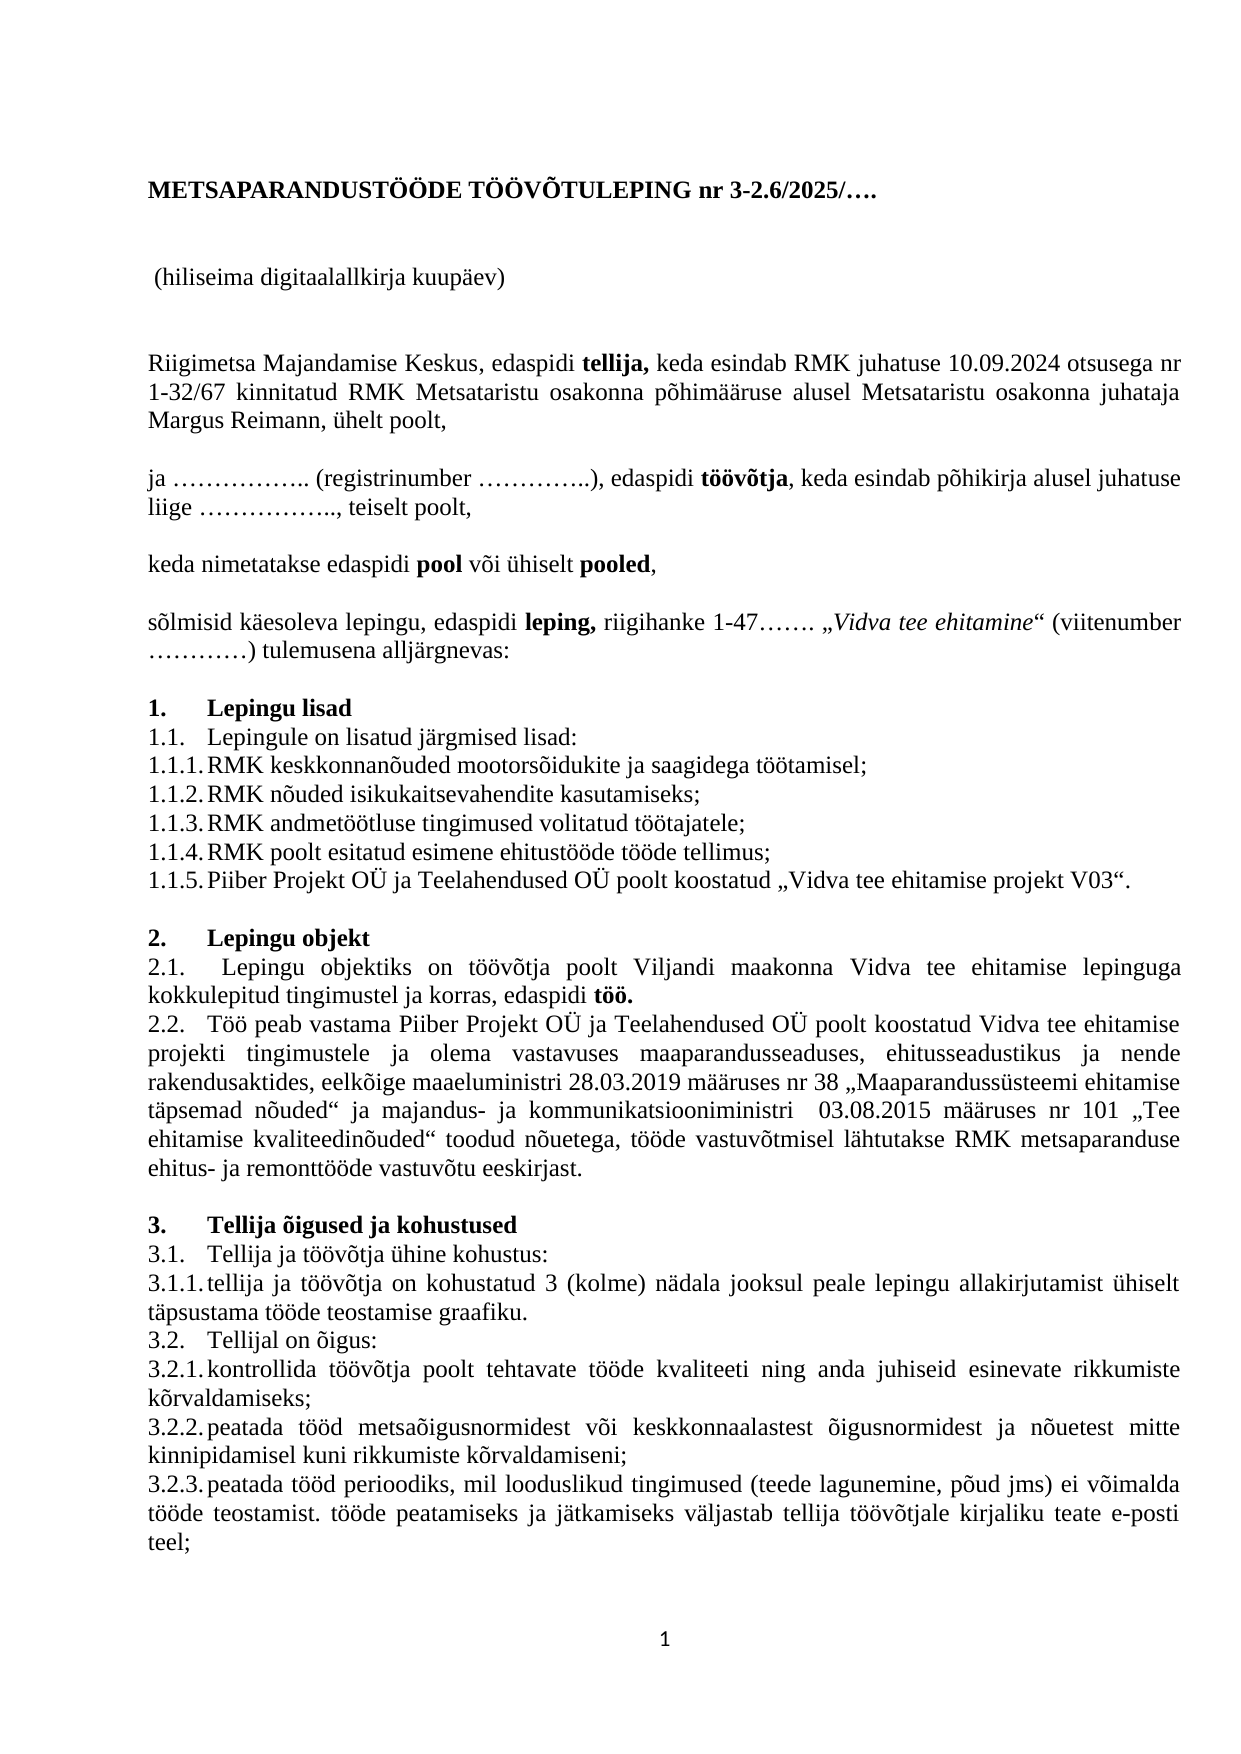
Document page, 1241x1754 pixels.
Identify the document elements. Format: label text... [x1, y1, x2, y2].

text Tellija ja töövõtja ühine kohustus: [148, 1239, 1181, 1268]
text (hiliseima digitaalallkirja kuupäev) [148, 262, 1181, 290]
text keda nimetatakse edaspidi pool või ühiselt pooled, [148, 549, 1181, 578]
text peatada tööd metsaõigusnormidest või keskkonnaalastest õigusnormidest ja nõuetest mitte kinnipidamisel kuni rikkumiste kõrvaldamiseni; [148, 1412, 1181, 1469]
text Lepingu lisad [148, 693, 1181, 722]
text ja …………….. (registrinumber …………..), edaspidi töövõtja, keda esindab põhikirja alusel juhatuse liige …………….., teiselt poolt, [148, 463, 1181, 520]
text RMK keskkonnanõuded mootorsõidukite ja saagidega töötamisel; [148, 750, 1181, 779]
text kontrollida töövõtja poolt tehtavate tööde kvaliteeti ning anda juhiseid esinevate rikkumiste kõrvaldamiseks; [148, 1354, 1181, 1412]
text Lepingu objektiks on töövõtja poolt Viljandi maakonna Vidva tee ehitamise lepinguga kokkulepitud tingimustel ja korras, edaspidi töö. [148, 952, 1181, 1009]
text Riigimetsa Majandamise Keskus, edaspidi tellija, keda esindab RMK juhatuse 10.09.2024 otsusega nr 1-32/67 kinnitatud RMK Metsataristu osakonna põhimääruse alusel Metsataristu osakonna juhataja Margus Reimann, ühelt poolt, [148, 348, 1181, 434]
text Tellijal on õigus: [148, 1325, 1181, 1354]
text Tellija õigused ja kohustused [148, 1210, 1181, 1239]
text Töö peab vastama Piiber Projekt OÜ ja Teelahendused OÜ poolt koostatud Vidva tee ehitamise projekti tingimustele ja olema vastavuses maaparandusseaduses, ehitusseadustikus ja nende rakendusaktides, eelkõige maaeluministri 28.03.2019 määruses nr 38 „Maaparandussüsteemi ehitamise täpsemad nõuded“ ja majandus- ja kommunikatsiooniministri 03.08.2015 määruses nr 101 „Tee ehitamise kvaliteedinõuded“ toodud nõuetega, tööde vastuvõtmisel lähtutakse RMK metsaparanduse ehitus- ja remonttööde vastuvõtu eeskirjast. [148, 1009, 1181, 1182]
text peatada tööd perioodiks, mil looduslikud tingimused (teede lagunemine, põud jms) ei võimalda tööde teostamist. tööde peatamiseks ja jätkamiseks väljastab tellija töövõtjale kirjaliku teate e-posti teel; [148, 1469, 1181, 1555]
text RMK andmetöötluse tingimused volitatud töötajatele; [148, 808, 1181, 837]
text Piiber Projekt OÜ ja Teelahendused OÜ poolt koostatud „Vidva tee ehitamise projekt V03“. [148, 865, 1181, 894]
text tellija ja töövõtja on kohustatud 3 (kolme) nädala jooksul peale lepingu allakirjutamist ühiselt täpsustama tööde teostamise graafiku. [148, 1268, 1181, 1325]
text RMK nõuded isikukaitsevahendite kasutamiseks; [148, 779, 1181, 808]
text sõlmisid käesoleva lepingu, edaspidi leping, 1-47……. „Vidva tee ehitamine“ (viitenumber …………) tulemusena alljärgnevas: [148, 607, 1181, 664]
text Lepingule on lisatud järgmised lisad: [148, 722, 1181, 750]
text METSAPARANDUSTÖÖDE TÖÖVÕTULEPING nr 3-2.6/2025/…. [148, 175, 1181, 204]
text RMK poolt esitatud esimene ehitustööde tööde tellimus; [148, 837, 1181, 865]
text Lepingu objekt [148, 923, 1181, 952]
